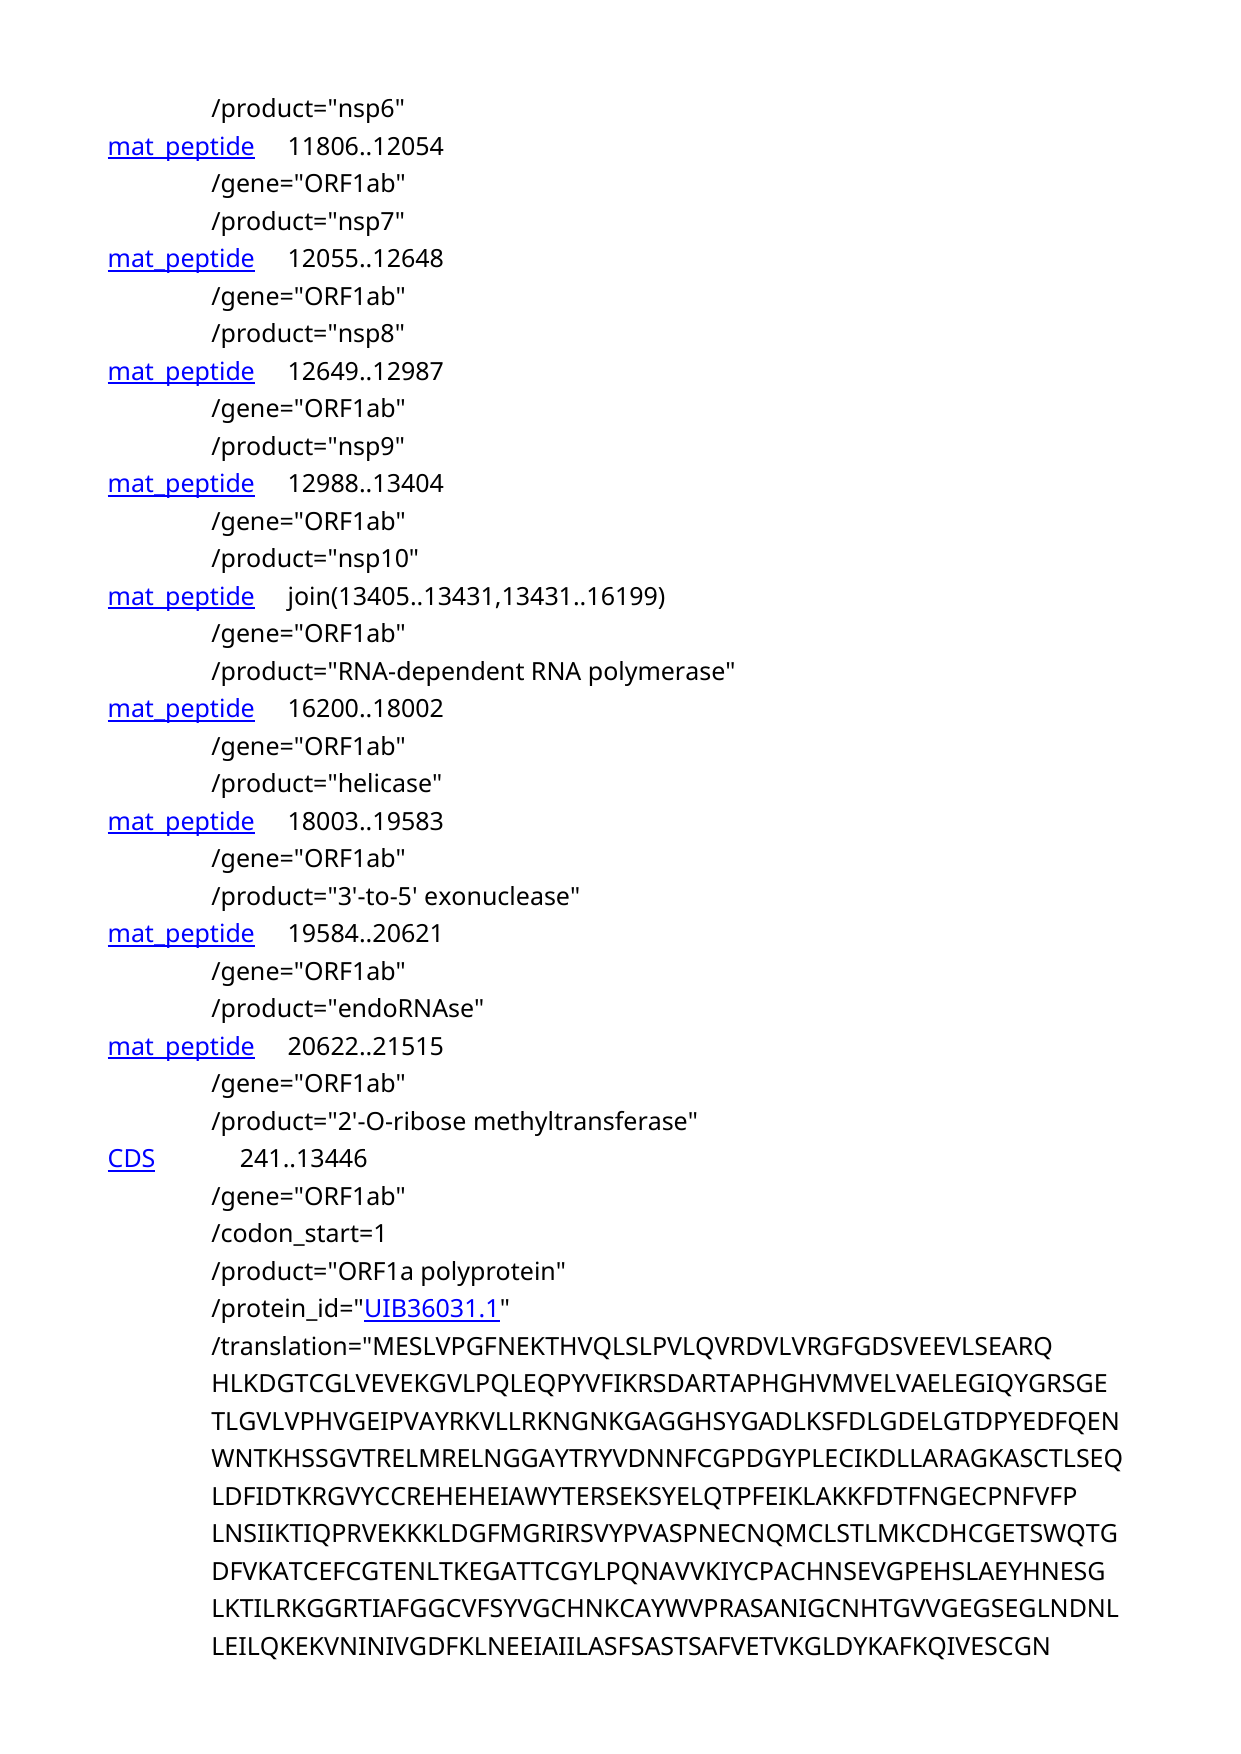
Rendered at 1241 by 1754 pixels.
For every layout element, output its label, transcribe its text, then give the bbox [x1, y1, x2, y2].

text mat_peptide 19584..20621 [75, 914, 1165, 952]
text mat_peptide 20622..21515 [75, 1027, 1165, 1064]
text /product="nsp6" [75, 89, 1165, 127]
text /product="ORF1a polyprotein" [75, 1252, 1165, 1289]
text HLKDGTCGLVEVEKGVLPQLEQPYVFIKRSDARTAPHGHVMVELVAELEGIQYGRSGE [75, 1364, 1165, 1402]
text mat_peptide 11806..12054 [75, 127, 1165, 164]
text LDFIDTKRGVYCCREHEHEIAWYTERSEKSYELQTPFEIKLAKKFDTFNGECPNFVFP [75, 1477, 1165, 1514]
text /product="nsp9" [75, 427, 1165, 464]
text /product="2'-O-ribose methyltransferase" [75, 1102, 1165, 1139]
text mat_peptide 16200..18002 [75, 689, 1165, 727]
text /product="nsp7" [75, 202, 1165, 239]
text /gene="ORF1ab" [75, 1064, 1165, 1102]
text /codon_start=1 [75, 1214, 1165, 1252]
text /product="3'-to-5' exonuclease" [75, 877, 1165, 914]
text /gene="ORF1ab" [75, 952, 1165, 989]
text mat_peptide 12055..12648 [75, 239, 1165, 277]
text /product="RNA-dependent RNA polymerase" [75, 652, 1165, 689]
text /gene="ORF1ab" [75, 839, 1165, 877]
text LKTILRKGGRTIAFGGCVFSYVGCHNKCAYWVPRASANIGCNHTGVVGEGSEGLNDNL [75, 1589, 1165, 1627]
text /protein_id="UIB36031.1" [75, 1289, 1165, 1327]
text LNSIIKTIQPRVEKKKLDGFMGRIRSVYPVASPNECNQMCLSTLMKCDHCGETSWQTG [75, 1514, 1165, 1552]
text /product="endoRNAse" [75, 989, 1165, 1027]
text CDS 241..13446 [75, 1139, 1165, 1177]
text /gene="ORF1ab" [75, 727, 1165, 764]
text mat_peptide 18003..19583 [75, 802, 1165, 839]
text /gene="ORF1ab" [75, 277, 1165, 314]
text /gene="ORF1ab" [75, 389, 1165, 427]
text /gene="ORF1ab" [75, 1177, 1165, 1214]
text mat_peptide 12649..12987 [75, 352, 1165, 389]
text LEILQKEKVNINIVGDFKLNEEIAIILASFSASTSAFVETVKGLDYKAFKQIVESCGN [75, 1627, 1165, 1664]
text DFVKATCEFCGTENLTKEGATTCGYLPQNAVVKIYCPACHNSEVGPEHSLAEYHNESG [75, 1552, 1165, 1589]
text mat_peptide 12988..13404 [75, 464, 1165, 502]
text /gene="ORF1ab" [75, 502, 1165, 539]
text WNTKHSSGVTRELMRELNGGAYTRYVDNNFCGPDGYPLECIKDLLARAGKASCTLSEQ [75, 1439, 1165, 1477]
text /product="nsp10" [75, 539, 1165, 577]
text TLGVLVPHVGEIPVAYRKVLLRKNGNKGAGGHSYGADLKSFDLGDELGTDPYEDFQEN [75, 1402, 1165, 1439]
text /product="nsp8" [75, 314, 1165, 352]
text /product="helicase" [75, 764, 1165, 802]
text /translation="MESLVPGFNEKTHVQLSLPVLQVRDVLVRGFGDSVEEVLSEARQ [75, 1327, 1165, 1364]
text /gene="ORF1ab" [75, 614, 1165, 652]
text /gene="ORF1ab" [75, 164, 1165, 202]
text mat_peptide join(13405..13431,13431..16199) [75, 577, 1165, 614]
